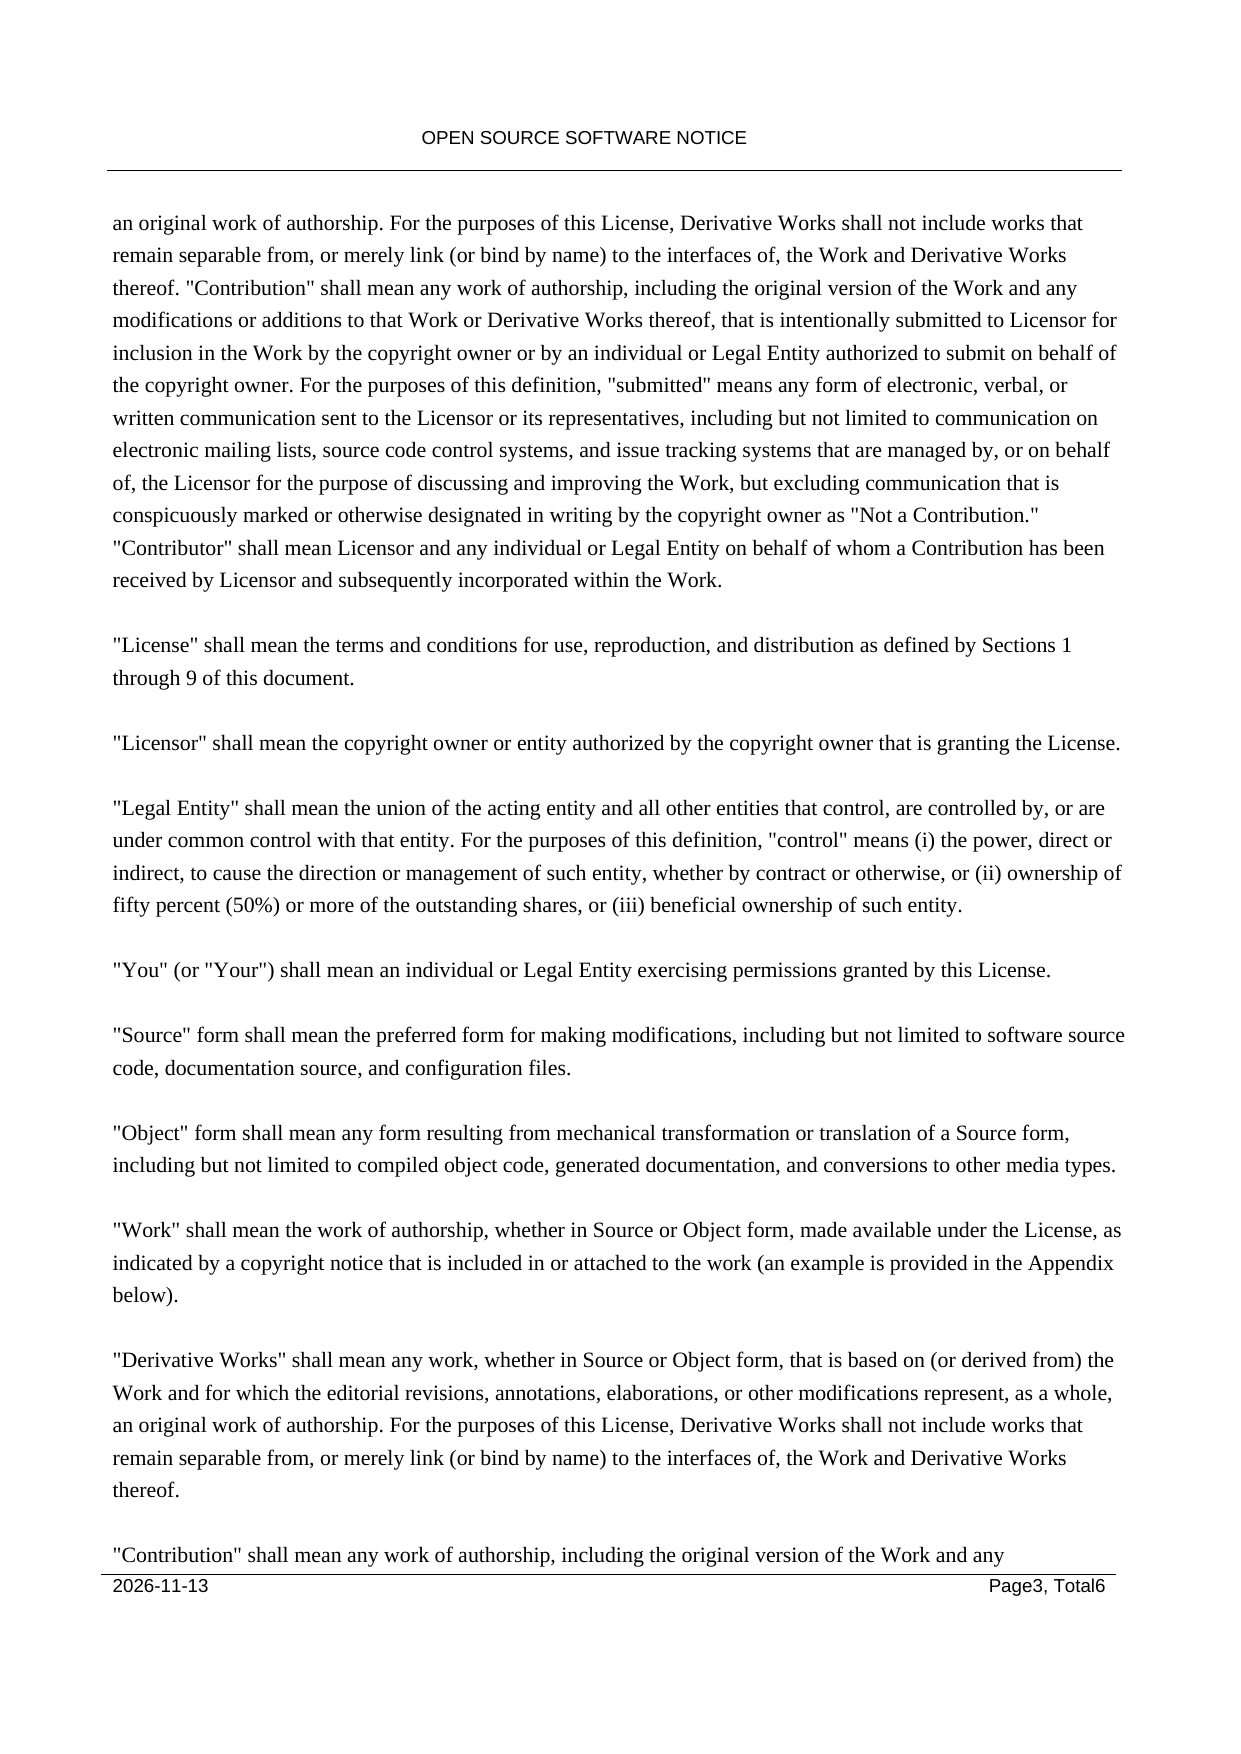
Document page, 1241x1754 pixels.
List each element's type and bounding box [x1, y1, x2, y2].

text [112, 206, 1128, 1571]
